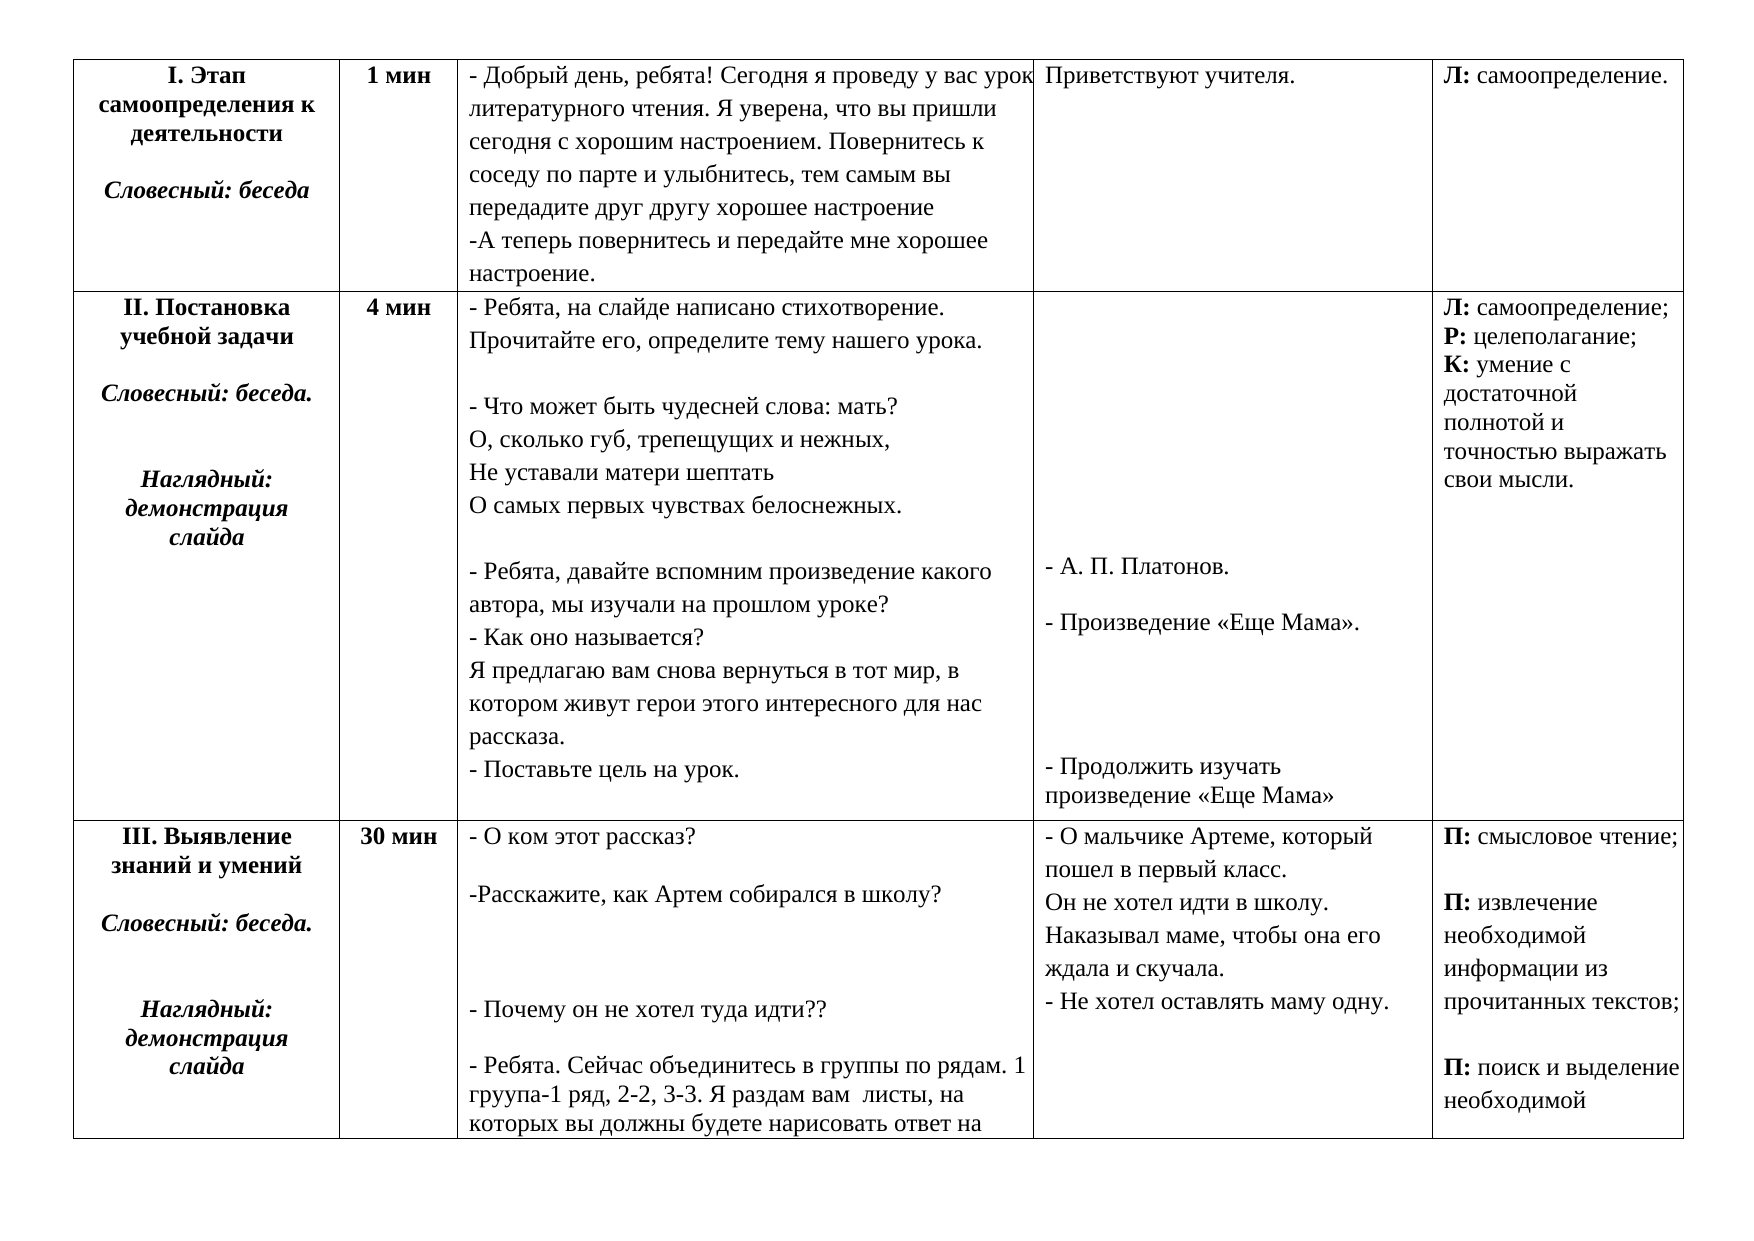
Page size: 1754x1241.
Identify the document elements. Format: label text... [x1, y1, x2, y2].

table_cell - Добрый день, ребята! Сегодня я проведу у вас урок литературного чтения. Я уверена, что вы пришли сегодня с хорошим настроением. Повернитесь к соседу по парте и улыбнитесь, тем самым вы передадите друг другу хорошее настроение -А теперь повернитесь и передайте мне хорошее настроение. [458, 60, 1033, 291]
table_cell 1 мин [340, 60, 457, 291]
table_cell Приветствуют учителя. [1034, 60, 1432, 291]
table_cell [1034, 821, 1432, 1138]
table_cell - А. П. Платонов. - Произведение «Еще Мама». - Продолжить изучать произведение «Еще Мама» [1034, 292, 1432, 820]
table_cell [74, 821, 339, 1138]
table_cell Л: самоопределение. [1433, 60, 1683, 291]
table_cell 4 мин [340, 292, 457, 820]
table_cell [458, 821, 1033, 1138]
table_cell 30 мин [340, 821, 457, 1138]
table_cell - Ребята, на слайде написано стихотворение. Прочитайте его, определите тему нашего урока. - Что может быть чудесней слова: мать? О, сколько губ, трепещущих и нежных, Не уставали матери шептать О самых первых чувствах белоснежных. - Ребята, давайте вспомним произведение какого автора, мы изучали на прошлом уроке? - Как оно называется? Я предлагаю вам снова вернуться в тот мир, в котором живут герои этого интересного для нас рассказа. - Поставьте цель на урок. [458, 292, 1033, 820]
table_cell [1433, 821, 1683, 1138]
table_cell II. Постановка учебной задачи Словесный: беседа. Наглядный: демонстрация слайда [74, 292, 339, 820]
table_cell Л: самоопределение; Р: целеполагание; К: умение с достаточной полнотой и точностью выражать свои мысли. [1433, 292, 1683, 820]
table_cell I. Этап самоопределения к деятельности Словесный: беседа [74, 60, 339, 291]
